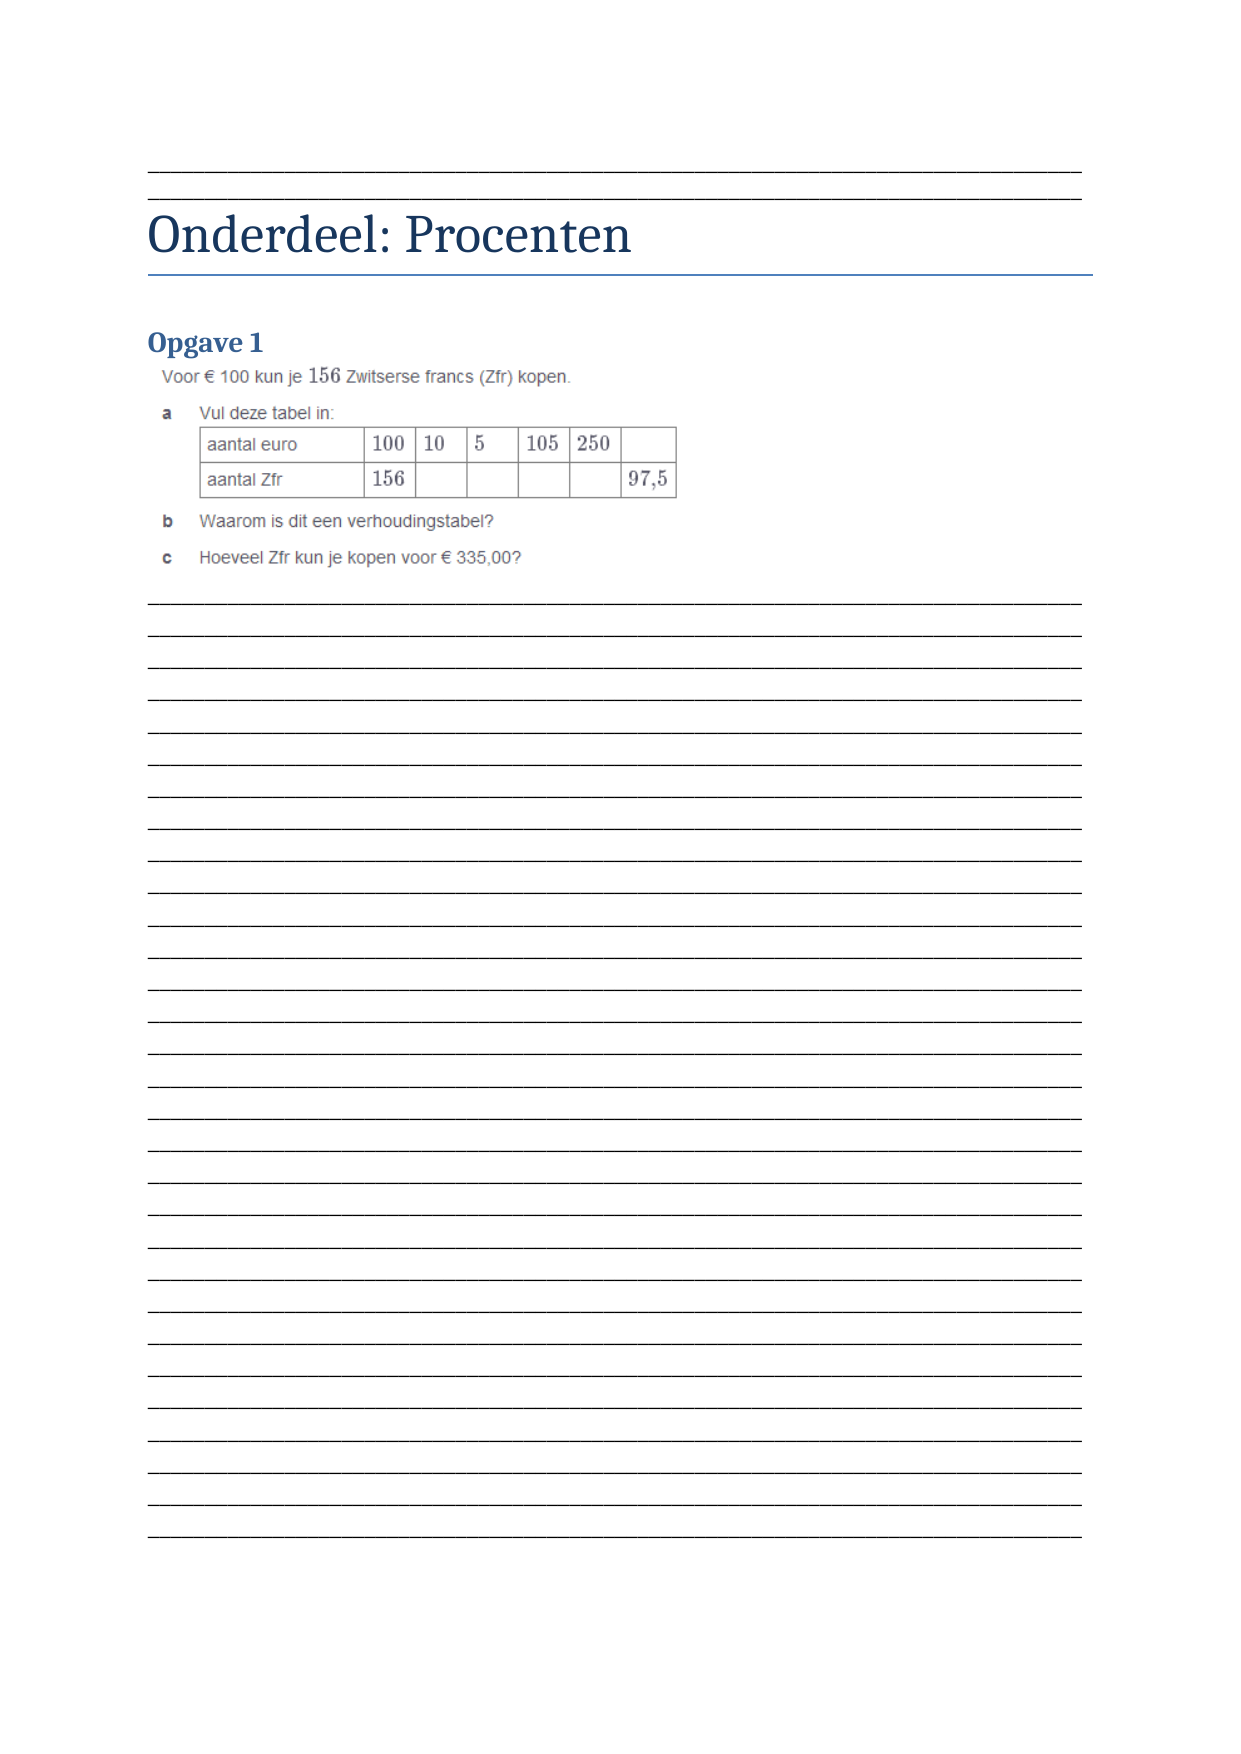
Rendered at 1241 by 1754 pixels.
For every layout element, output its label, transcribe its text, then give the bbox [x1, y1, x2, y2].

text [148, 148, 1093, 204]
title Onderdeel: Procenten [148, 204, 1093, 274]
picture [147, 365, 702, 580]
text ____________________________________________________________________________________________________________________________________________________________________________________________________________________________________________________________________________________________________________________________________________________________________________________________________________________________________________________________________________________________________________________________________________________________________________________________________________________________________________________________________________________________________________________________________________________________________________________________________________________________________________________________________________________________________________________________________________________________________________________________________________________________________________________________________________________________________________________________________________________________________________________________________________________________________________________________________________________________________________________________________________________________________________________________________________________________________________________________________________________________________________________________________________________________________________________________________________________________________________________________________________________________________________________________________________________________________________________________________________________________________________________________________________________________________________________________________________________________________________________________________________________________________________________________________________________________________________________________________________________________________________________________________________________________________________________________________________________________________________________________________________________________________________________________________________________________________________________________________________________________________________________________________________________________ [148, 580, 1093, 1541]
subtitle Opgave 1 [148, 326, 1093, 360]
